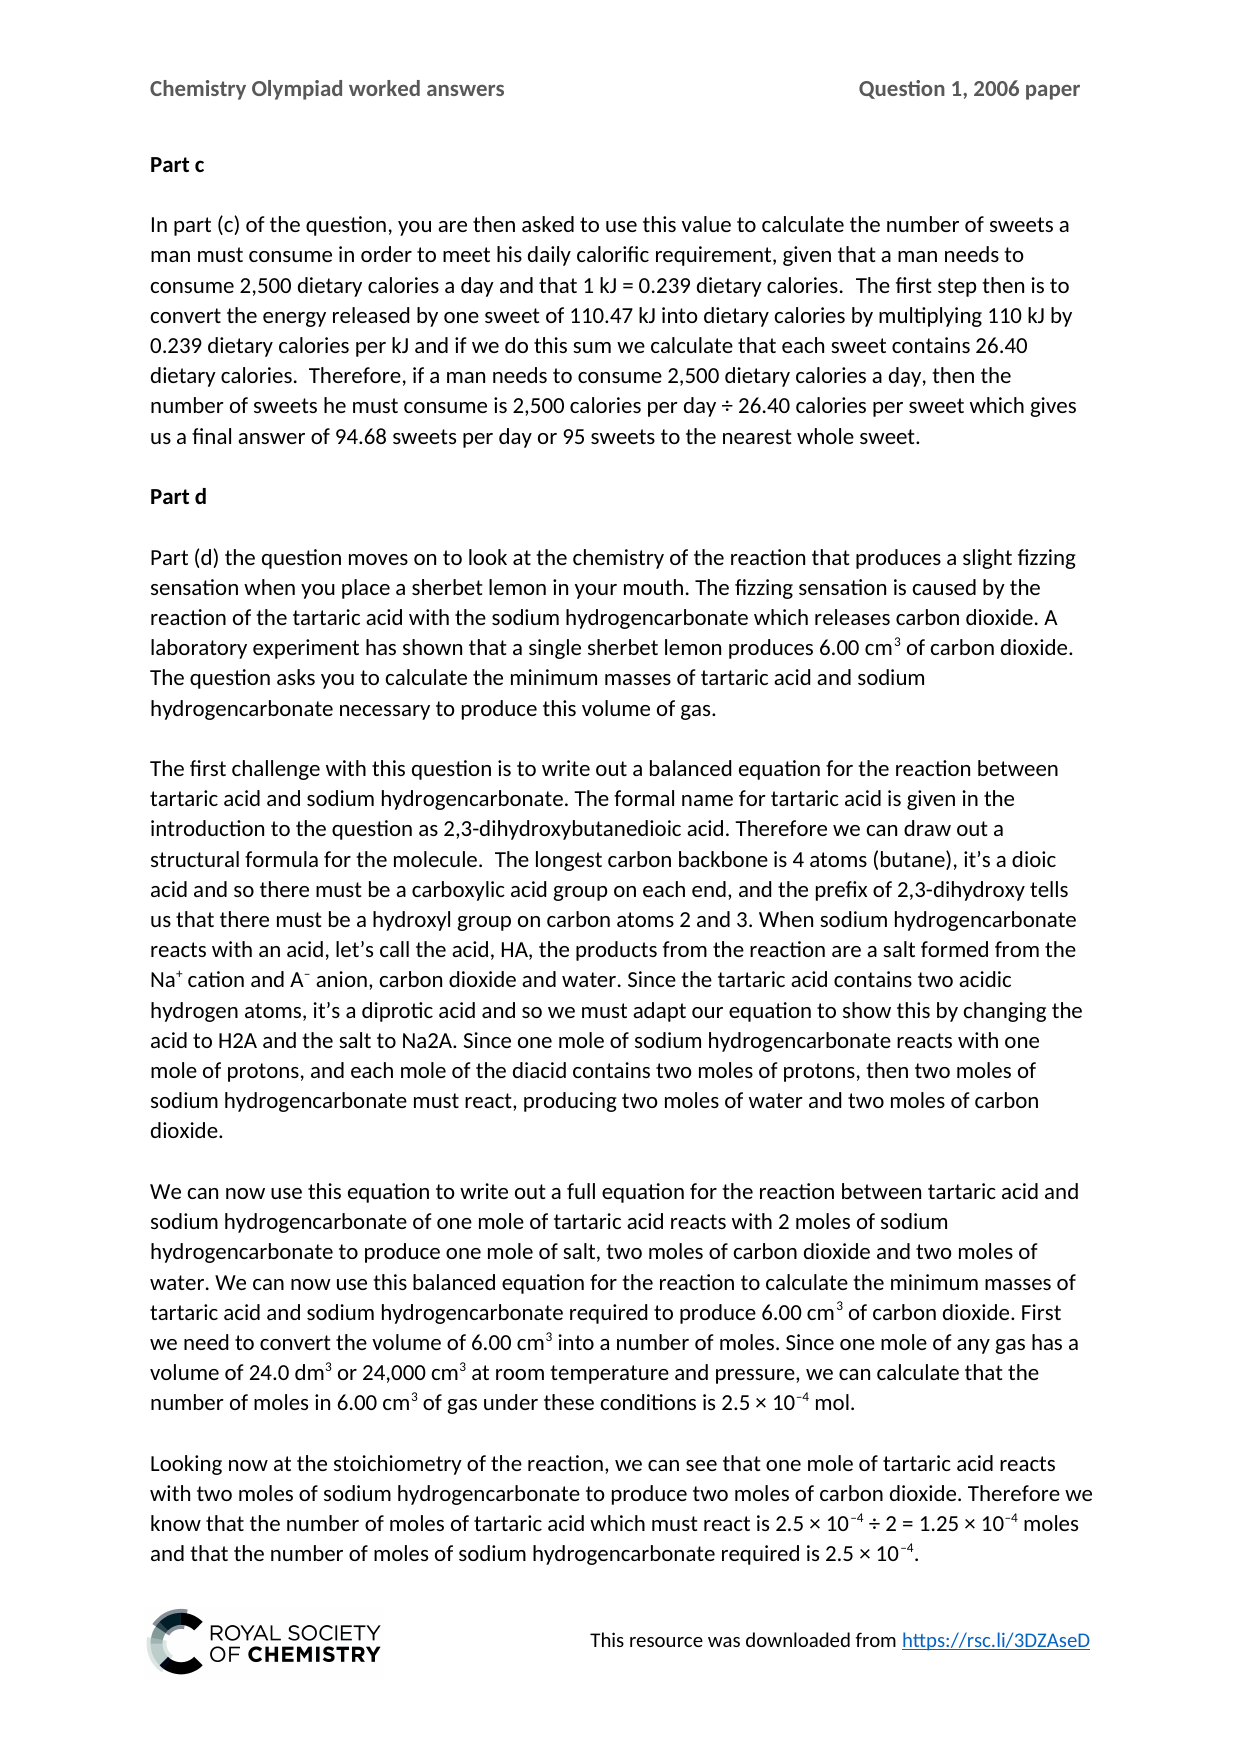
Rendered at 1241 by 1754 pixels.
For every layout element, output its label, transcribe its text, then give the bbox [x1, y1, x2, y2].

picture [143, 1606, 385, 1679]
text Part (d) the question moves on to look at the chemistry of the reaction that produces a slight fizzing sensation when you place a sherbet lemon in your mouth. The fizzing sensation is caused by the reaction of the tartaric acid with the sodium hydrogencarbonate which releases carbon dioxide. A laboratory experiment has shown that a single sherbet lemon produces 6.00 cm3 of carbon dioxide. The question asks you to calculate the minimum masses of tartaric acid and sodium hydrogencarbonate necessary to produce this volume of gas. [150, 543, 1090, 722]
text We can now use this equation to write out a full equation for the reaction between tartaric acid and sodium hydrogencarbonate of one mole of tartaric acid reacts with 2 moles of sodium hydrogencarbonate to produce one mole of salt, two moles of carbon dioxide and two moles of water. We can now use this balanced equation for the reaction to calculate the minimum masses of tartaric acid and sodium hydrogencarbonate required to produce 6.00 cm3 of carbon dioxide. First we need to convert the volume of 6.00 cm3 into a number of moles. Since one mole of any gas has a volume of 24.0 dm3 or 24,000 cm3 at room temperature and pressure, we can calculate that the number of moles in 6.00 cm3 of gas under these conditions is 2.5 × 10–4 mol. [150, 1177, 1090, 1417]
text The first challenge with this question is to write out a balanced equation for the reaction between tartaric acid and sodium hydrogencarbonate. The formal name for tartaric acid is given in the introduction to the question as 2,3-dihydroxybutanedioic acid. Therefore we can draw out a structural formula for the molecule. The longest carbon backbone is 4 atoms (butane), it’s a dioic acid and so there must be a carboxylic acid group on each end, and the prefix of 2,3-dihydroxy tells us that there must be a hydroxyl group on carbon atoms 2 and 3. When sodium hydrogencarbonate reacts with an acid, let’s call the acid, HA, the products from the reaction are a salt formed from the Na+ cation and A– anion, carbon dioxide and water. Since the tartaric acid contains two acidic hydrogen atoms, it’s a diprotic acid and so we must adapt our equation to show this by changing the acid to H2A and the salt to Na2A. Since one mole of sodium hydrogencarbonate reacts with one mole of protons, and each mole of the diacid contains two moles of protons, then two moles of sodium hydrogencarbonate must react, producing two moles of water and two moles of carbon dioxide. [150, 754, 1090, 1145]
text Part c [150, 150, 1090, 178]
text Part d [150, 482, 1090, 510]
text In part (c) of the question, you are then asked to use this value to calculate the number of sweets a man must consume in order to meet his daily calorific requirement, given that a man needs to consume 2,500 dietary calories a day and that 1 kJ = 0.239 dietary calories. The first step then is to convert the energy released by one sweet of 110.47 kJ into dietary calories by multiplying 110 kJ by 0.239 dietary calories per kJ and if we do this sum we calculate that each sweet contains 26.40 dietary calories. Therefore, if a man needs to consume 2,500 dietary calories a day, then the number of sweets he must consume is 2,500 calories per day ÷ 26.40 calories per sweet which gives us a final answer of 94.68 sweets per day or 95 sweets to the nearest whole sweet. [150, 210, 1090, 450]
text Looking now at the stoichiometry of the reaction, we can see that one mole of tartaric acid reacts with two moles of sodium hydrogencarbonate to produce two moles of carbon dioxide. Therefore we know that the number of moles of tartaric acid which must react is 2.5 × 10–4 ÷ 2 = 1.25 × 10–4 moles and that the number of moles of sodium hydrogencarbonate required is 2.5 × 10–4. [150, 1449, 1095, 1568]
